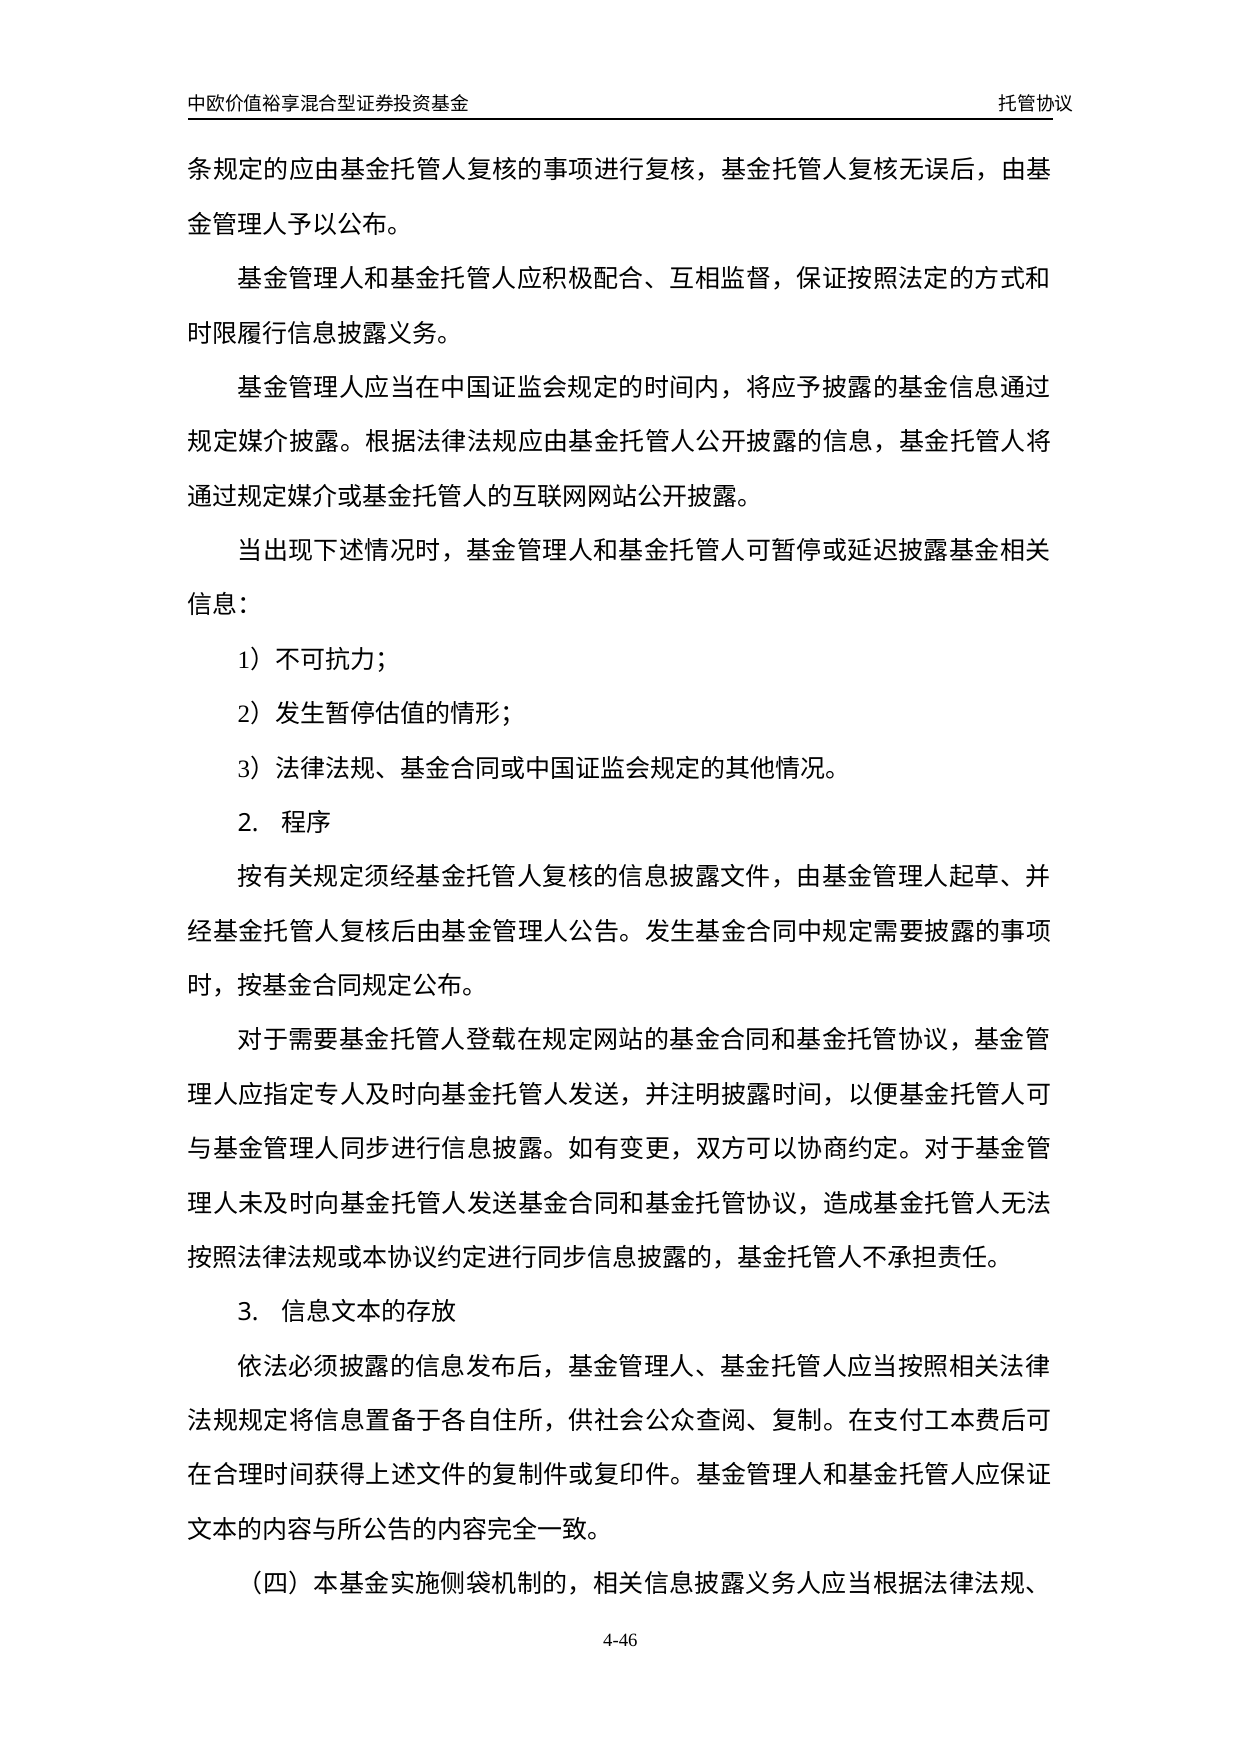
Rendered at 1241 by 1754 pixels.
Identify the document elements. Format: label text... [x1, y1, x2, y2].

text 按有关规定须经基金托管人复核的信息披露文件，由基金管理人起草、并经基金托管人复核后由基金管理人公告。发生基金合同中规定需要披露的事项时，按基金合同规定公布。 [187, 857, 1053, 1002]
text 当出现下述情况时，基金管理人和基金托管人可暂停或延迟披露基金相关信息： [187, 531, 1053, 621]
text 依法必须披露的信息发布后，基金管理人、基金托管人应当按照相关法律法规规定将信息置备于各自住所，供社会公众查阅、复制。在支付工本费后可在合理时间获得上述文件的复制件或复印件。基金管理人和基金托管人应保证文本的内容与所公告的内容完全一致。 [187, 1346, 1053, 1546]
text 1）不可抗力； [187, 639, 1053, 676]
text 3）法律法规、基金合同或中国证监会规定的其他情况。 [187, 748, 1053, 784]
text 基金管理人和基金托管人应积极配合、互相监督，保证按照法定的方式和时限履行信息披露义务。 [187, 259, 1053, 349]
text 基金管理人应当在中国证监会规定的时间内，将应予披露的基金信息通过规定媒介披露。根据法律法规应由基金托管人公开披露的信息，基金托管人将通过规定媒介或基金托管人的互联网网站公开披露。 [187, 367, 1053, 512]
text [187, 1564, 1053, 1600]
list 程序 [237, 802, 1053, 839]
text 2）发生暂停估值的情形； [187, 694, 1053, 730]
list 信息文本的存放 [237, 1292, 1053, 1328]
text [187, 150, 1053, 241]
text 对于需要基金托管人登载在规定网站的基金合同和基金托管协议，基金管理人应指定专人及时向基金托管人发送，并注明披露时间，以便基金托管人可与基金管理人同步进行信息披露。如有变更，双方可以协商约定。对于基金管理人未及时向基金托管人发送基金合同和基金托管协议，造成基金托管人无法按照法律法规或本协议约定进行同步信息披露的，基金托管人不承担责任。 [187, 1020, 1053, 1274]
